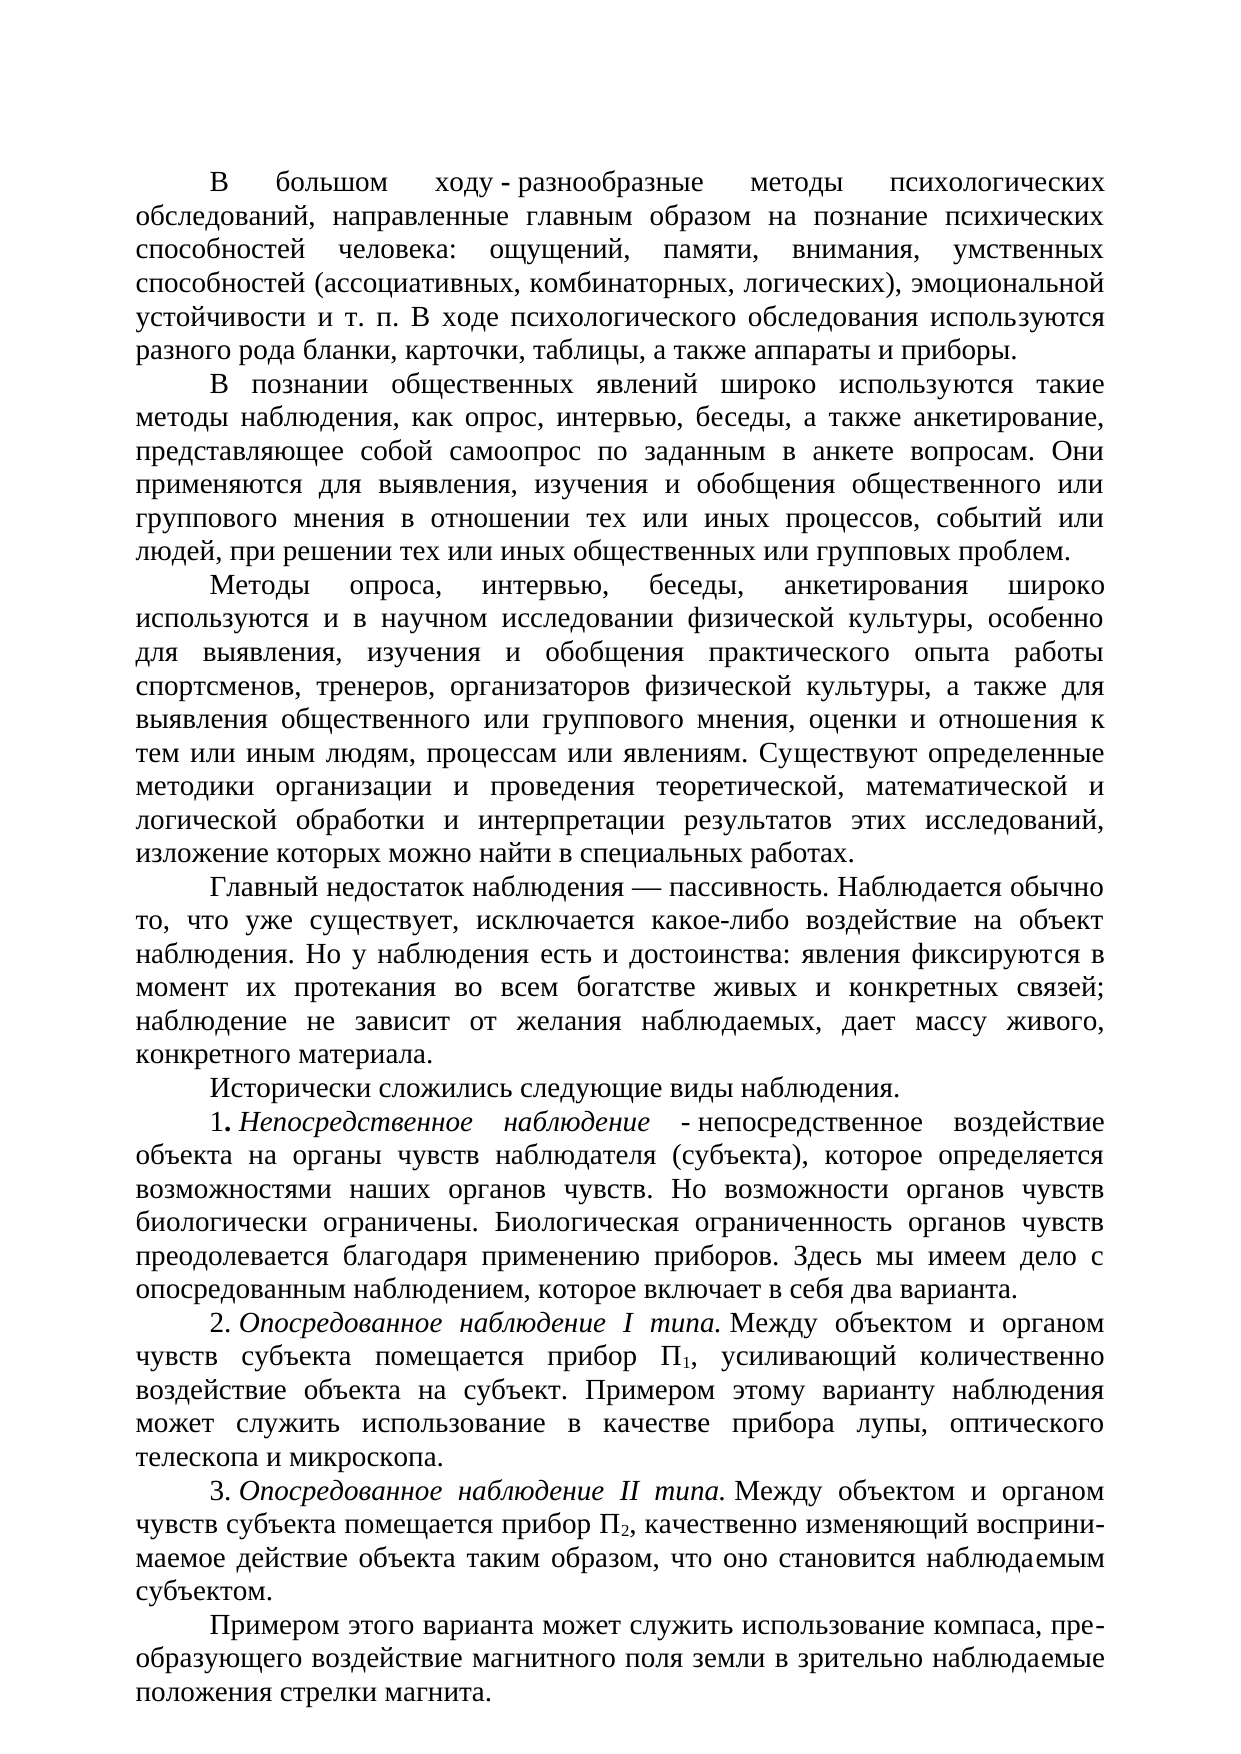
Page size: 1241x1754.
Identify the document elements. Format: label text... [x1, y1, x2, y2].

text 3. Опосредованное наблюдение II типа. Между объектом и органом чувств субъекта помещается прибор П2, качественно изменяющий воспринимаемое действие объекта таким образом, что оно становится наблюдаемым субъектом. [135, 1473, 1105, 1607]
text В познании общественных явлений широко используются такие методы наблюдения, как опрос, интервью, беседы, а также анкетирование, представляющее собой самоопрос по заданным в анкете вопросам. Они применяются для выявления, изучения и обобщения общественного или группового мнения в отношении тех или иных процессов, событий или людей, при решении тех или иных общественных или групповых проблем. [135, 366, 1105, 567]
text 2. Опосредованное наблюдение I типа. Между объектом и органом чувств субъекта помещается прибор П1, усиливающий количественно воздействие объекта на субъект. Примером этому варианту наблюдения может служить использование в качестве прибора лупы, оптического телескопа и микроскопа. [135, 1305, 1105, 1473]
text Примером этого варианта может служить использование компаса, преобразующего воздействие магнитного поля земли в зрительно наблюдаемые положения стрелки магнита. [135, 1607, 1105, 1707]
text В большом ходу - разнообразные методы психологических обследований, направленные главным образом на познание психических способностей человека: ощущений, памяти, внимания, умственных способностей (ассоциативных, комбинаторных, логических), эмоциональной устойчивости и т. п. В ходе психологического обследования используются разного рода бланки, карточки, таблицы, а также аппараты и приборы. [135, 164, 1105, 366]
text Исторически сложились следующие виды наблюдения. [135, 1070, 1105, 1104]
text 1. Непосредственное наблюдение - непосредственное воздействие объекта на органы чувств наблюдателя (субъекта), которое определяется возможностями наших органов чувств. Но возможности органов чувств биологически ограничены. Биологическая ограниченность органов чувств преодолевается благодаря применению приборов. Здесь мы имеем дело с опосредованным наблюдением, которое включает в себя два варианта. [135, 1104, 1105, 1305]
text Главный недостаток наблюдения — пассивность. Наблюдается обычно то, что уже существует, исключается какое-либо воздействие на объект наблюдения. Но у наблюдения есть и достоинства: явления фиксируются в момент их протекания во всем богатстве живых и конкретных связей; наблюдение не зависит от желания наблюдаемых, дает массу живого, конкретного материала. [135, 869, 1105, 1070]
text Методы опроса, интервью, беседы, анкетирования широко используются и в научном исследовании физической культуры, особенно для выявления, изучения и обобщения практического опыта работы спортсменов, тренеров, организаторов физической культуры, а также для выявления общественного или группового мнения, оценки и отношения к тем или иным людям, процессам или явлениям. Существуют определенные методики организации и проведения теоретической, математической и логической обработки и интерпретации результатов этих исследований, изложение которых можно найти в специальных работах. [135, 567, 1105, 869]
